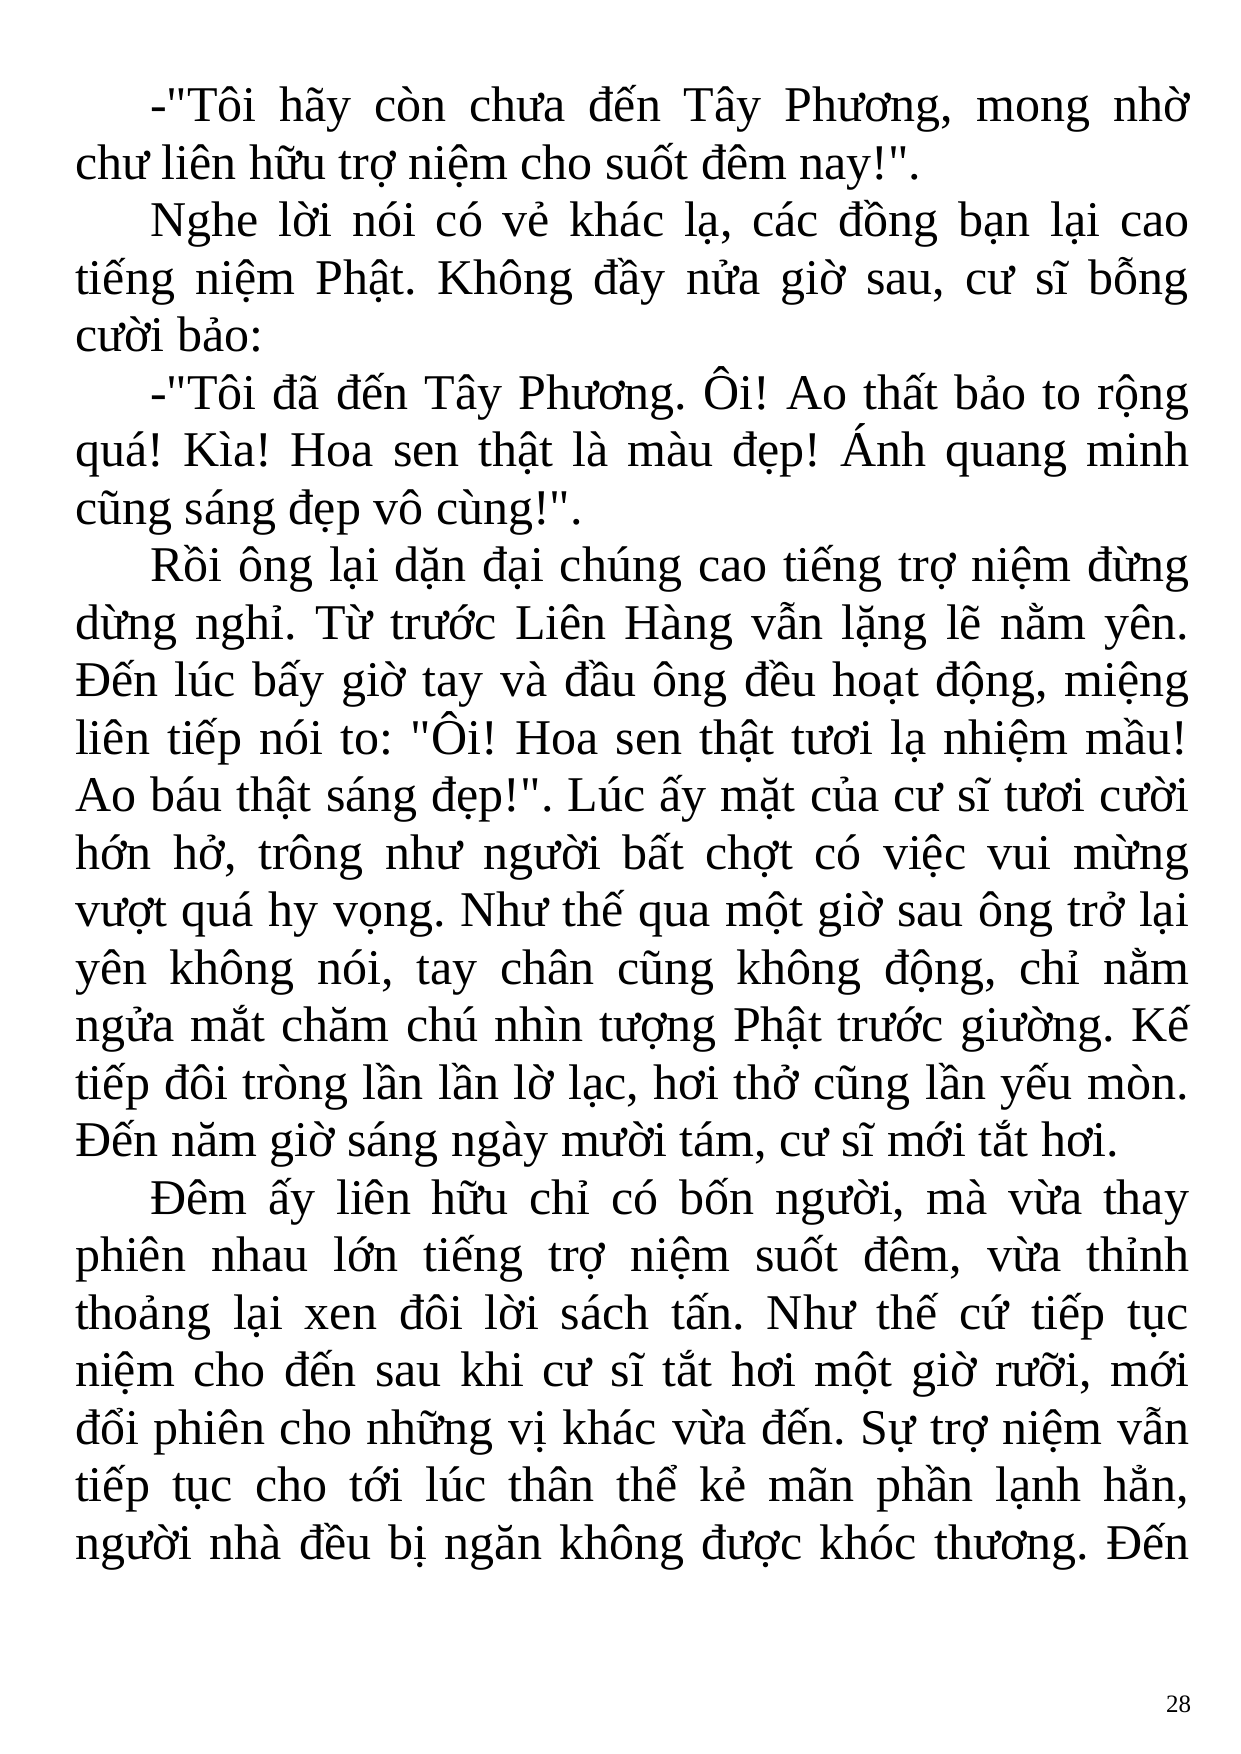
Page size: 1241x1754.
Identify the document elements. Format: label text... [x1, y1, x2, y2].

text Nghe lời nói có vẻ khác lạ, các đồng bạn lại cao tiếng niệm Phật. Không đầy nửa giờ sau, cư sĩ bỗng cười bảo: [75, 190, 1191, 362]
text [75, 1167, 1191, 1570]
text Rồi ông lại dặn đại chúng cao tiếng trợ niệm đừng dừng nghỉ. Từ trước Liên Hàng vẫn lặng lẽ nằm yên. Đến lúc bấy giờ tay và đầu ông đều hoạt động, miệng liên tiếp nói to: "Ôi! Hoa sen thật tươi lạ nhiệm mầu! Ao báu thật sáng đẹp!". Lúc ấy mặt của cư sĩ tươi cười hớn hở, trông như người bất chợt có việc vui mừng vượt quá hy vọng. Như thế qua một giờ sau ông trở lại yên không nói, tay chân cũng không động, chỉ nằm ngửa mắt chăm chú nhìn tượng Phật trước giường. Kế tiếp đôi tròng lần lần lờ lạc, hơi thở cũng lần yếu mòn. Đến năm giờ sáng ngày mười tám, cư sĩ mới tắt hơi. [75, 535, 1191, 1167]
text -"Tôi đã đến Tây Phương. Ôi! Ao thất bảo to rộng quá! Kìa! Hoa sen thật là màu đẹp! Ánh quang minh cũng sáng đẹp vô cùng!". [75, 362, 1191, 535]
text -"Tôi hãy còn chưa đến Tây Phương, mong nhờ chư liên hữu trợ niệm cho suốt đêm nay!". [75, 75, 1191, 190]
